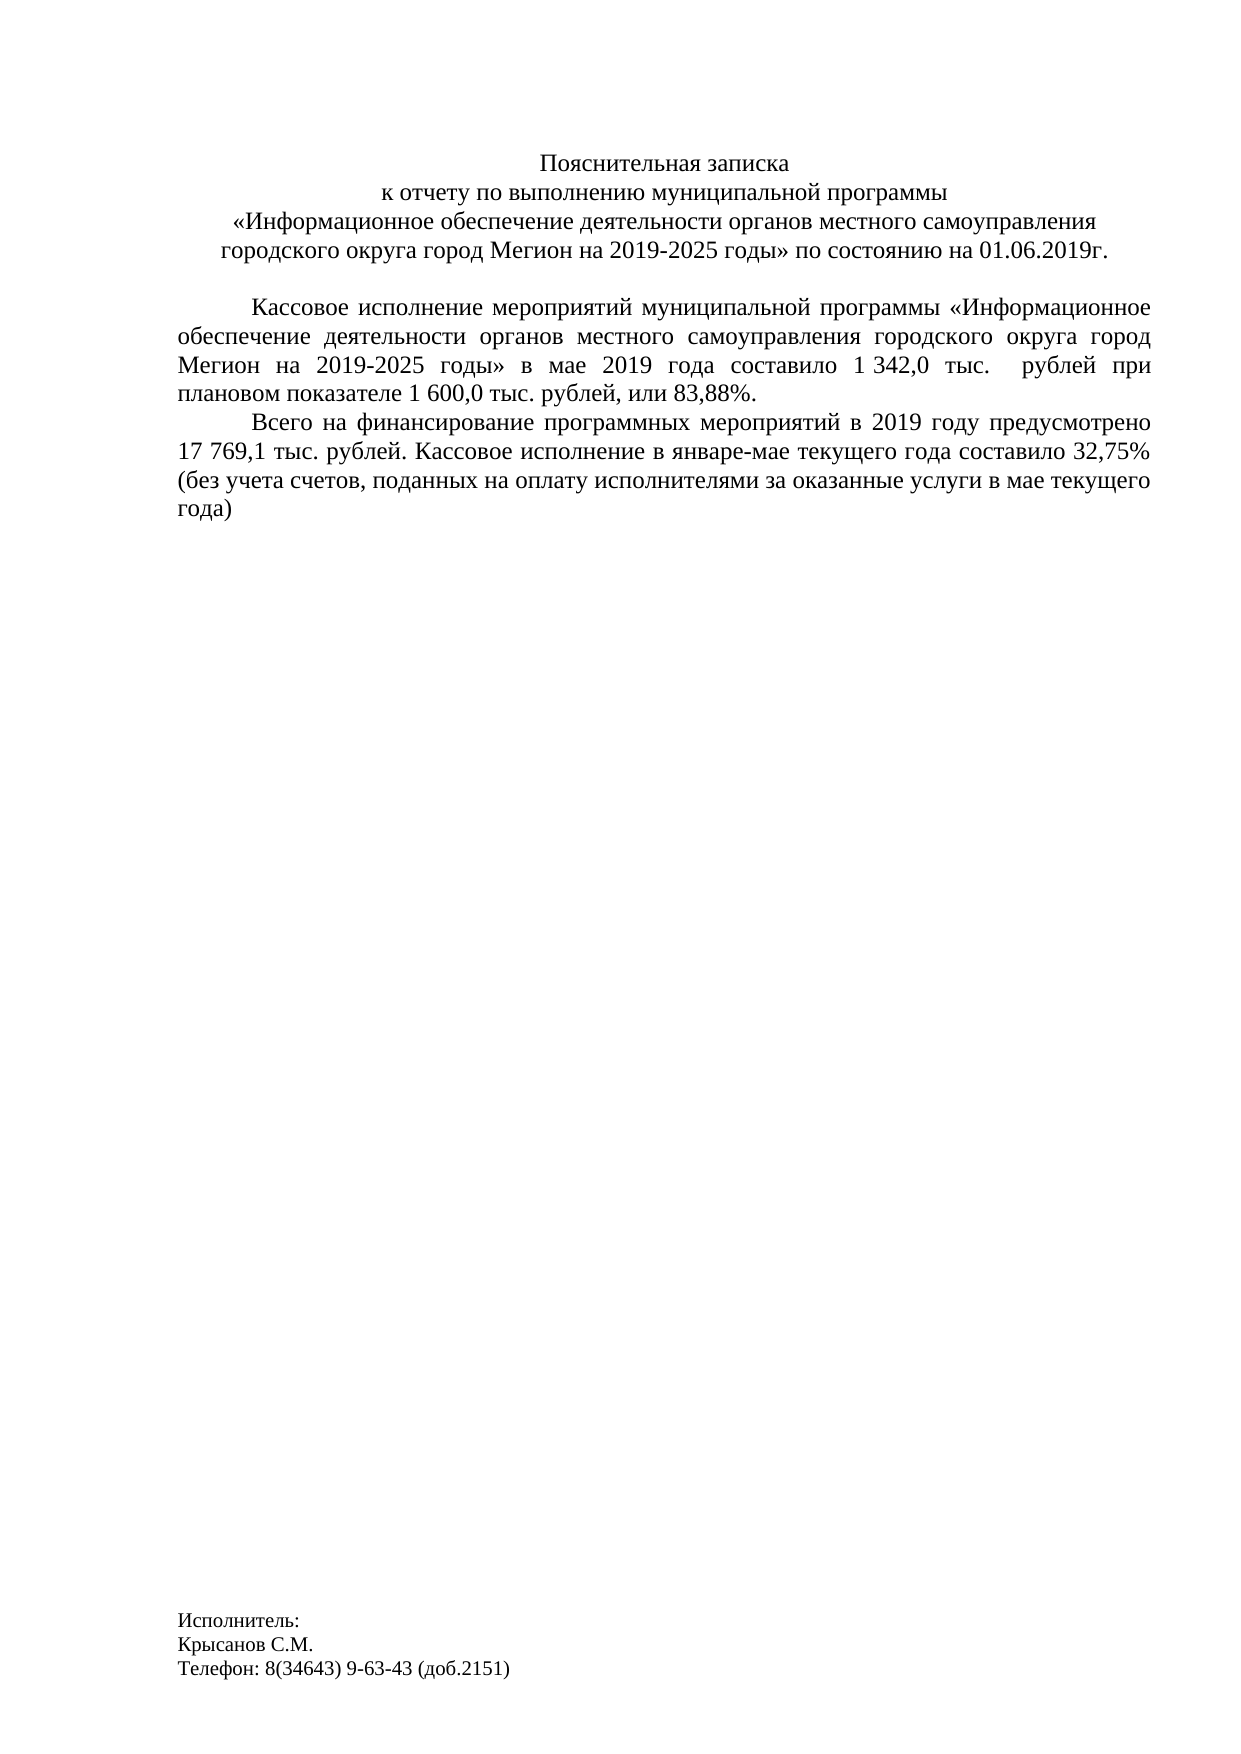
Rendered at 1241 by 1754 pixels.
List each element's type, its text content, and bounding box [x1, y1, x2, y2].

text Пояснительная записка [177, 148, 1152, 177]
text Кассовое исполнение мероприятий муниципальной программы «Информационное обеспечение деятельности органов местного самоуправления городского округа город Мегион на 2019-2025 годы» в мае 2019 года составило 1 342,0 тыс. рублей при плановом показателе 1 600,0 тыс. рублей, или 83,88%. [177, 292, 1152, 407]
text к отчету по выполнению муниципальной программы [177, 177, 1152, 206]
text «Информационное обеспечение деятельности органов местного самоуправления [177, 206, 1152, 235]
text городского округа город Мегион на 2019-2025 годы» по состоянию на 01.06.2019г. [177, 235, 1152, 263]
text Всего на финансирование программных мероприятий в 2019 году предусмотрено 17 769,1 тыс. рублей. Кассовое исполнение в январе-мае текущего года составило 32,75% (без учета счетов, поданных на оплату исполнителями за оказанные услуги в мае текущего года) [177, 407, 1152, 522]
